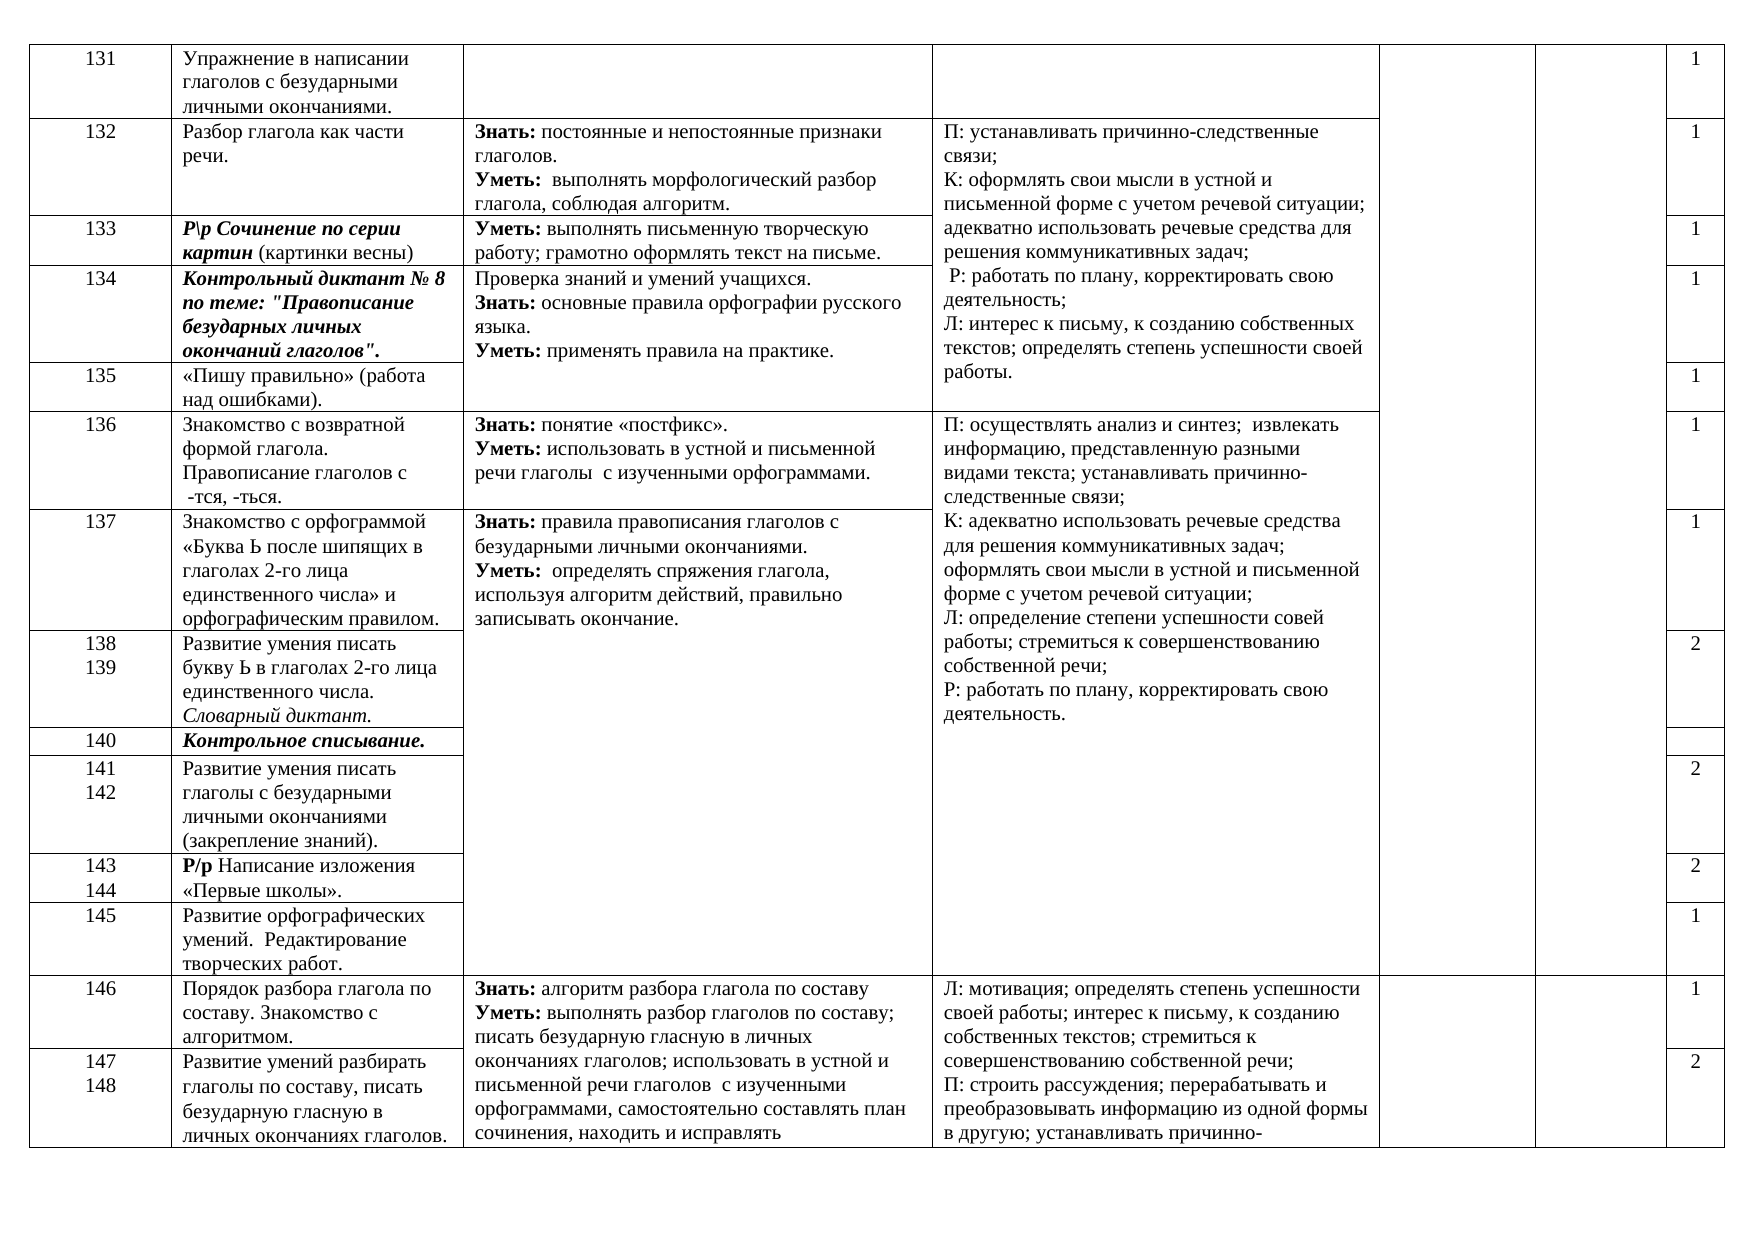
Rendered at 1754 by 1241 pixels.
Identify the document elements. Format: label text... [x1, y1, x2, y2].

table_cell [1667, 728, 1724, 755]
table_cell 2 [1667, 1049, 1724, 1147]
table_cell Развитие умений разбирать глаголы по составу, писать безударную гласную в личных окончаниях глаголов. [172, 1049, 463, 1147]
table_cell [1380, 976, 1535, 1147]
table_cell 2 [1667, 631, 1724, 727]
table_cell Проверка знаний и умений учащихся. Знать: основные правила орфографии русского языка. Уметь: применять правила на практике. [464, 266, 932, 411]
table_cell 2 [1667, 854, 1724, 902]
table_cell 1 [1667, 903, 1724, 975]
table_cell 136 [30, 412, 171, 508]
table_cell Знать: постоянные и непостоянные признаки глаголов. Уметь: выполнять морфологический разбор глагола, соблюдая алгоритм. [464, 119, 932, 215]
table_cell [1536, 976, 1666, 1147]
table_cell 1 [1667, 119, 1724, 215]
table_cell 140 [30, 728, 171, 755]
table_cell Контрольное списывание. [172, 728, 463, 755]
table_cell 141 142 [30, 756, 171, 852]
table_cell Р\р Сочинение по серии картин (картинки весны) [172, 216, 463, 265]
table_cell Л: мотивация; определять степень успешности своей работы; интерес к письму, к созданию собственных текстов; стремиться к совершенствованию собственной речи; П: строить рассуждения; перерабатывать и преобразовывать информацию из одной формы в другую; устанавливать причинно-следственные связи; осуществлять анализ и синтез; К: оформлять свои мысли в устной и письменной форме с учетом речевой ситуации; адекватно использовать речевые средства для решения коммуникативных задач; Р: составлять план решения учебной проблемы; работать по плану, корректировать свою деятельность; [933, 976, 1379, 1147]
table_cell 137 [30, 510, 171, 630]
table_cell Знать: правила правописания глаголов с безударными личными окончаниями. Уметь: определять спряжения глагола, используя алгоритм действий, правильно записывать окончание. [464, 510, 932, 975]
table_cell 147 148 [30, 1049, 171, 1147]
table_cell 1 [1667, 363, 1724, 411]
table_cell 2 [1667, 756, 1724, 852]
table_cell 132 [30, 119, 171, 215]
table_cell Контрольный диктант № 8 по теме: "Правописание безударных личных окончаний глаголов". [172, 266, 463, 362]
table_cell 1 [1667, 216, 1724, 265]
table_cell 134 [30, 266, 171, 362]
table_cell «Пишу правильно» (работа над ошибками). [172, 363, 463, 411]
table_cell 1 [1667, 266, 1724, 362]
table_cell 1 [1667, 412, 1724, 508]
table_cell 1 [1667, 510, 1724, 630]
table_cell Разбор глагола как части речи. [172, 119, 463, 215]
table_cell Упражнение в написании глаголов с безударными личными окончаниями. [172, 45, 463, 118]
table_cell 1 [1667, 976, 1724, 1048]
table_cell 1 [1667, 45, 1724, 118]
table_cell 145 [30, 903, 171, 975]
table_cell Развитие умения писать глаголы с безударными личными окончаниями (закрепление знаний). [172, 756, 463, 852]
table_cell Развитие орфографических умений. Редактирование творческих работ. [172, 903, 463, 975]
table_cell Уметь: выполнять письменную творческую работу; грамотно оформлять текст на письме. [464, 216, 932, 265]
table_cell 146 [30, 976, 171, 1048]
table_cell П: устанавливать причинно-следственные связи; К: оформлять свои мысли в устной и письменной форме с учетом речевой ситуации; адекватно использовать речевые средства для решения коммуникативных задач; Р: работать по плану, корректировать свою деятельность; Л: интерес к письму, к созданию собственных текстов; определять степень успешности своей работы. [933, 119, 1379, 411]
table_cell 133 [30, 216, 171, 265]
table_cell 138 139 [30, 631, 171, 727]
table_cell Развитие умения писать букву Ь в глаголах 2-го лица единственного числа. Словарный диктант. [172, 631, 463, 727]
table_cell 143 144 [30, 854, 171, 902]
table_cell Порядок разбора глагола по составу. Знакомство с алгоритмом. [172, 976, 463, 1048]
table_cell Знать: алгоритм разбора глагола по составу Уметь: выполнять разбор глаголов по составу; писать безударную гласную в личных окончаниях глаголов; использовать в устной и письменной речи глаголов с изученными орфограммами, самостоятельно составлять план сочинения, находить и исправлять орфографические и речевые ошибки в тексте. [464, 976, 932, 1147]
table_cell 131 [30, 45, 171, 118]
table_cell Знакомство с орфограммой «Буква Ь после шипящих в глаголах 2-го лица единственного числа» и орфографическим правилом. [172, 510, 463, 630]
table_cell Знать: понятие «постфикс». Уметь: использовать в устной и письменной речи глаголы с изученными орфограммами. [464, 412, 932, 508]
table_cell П: осуществлять анализ и синтез; извлекать информацию, представленную разными видами текста; устанавливать причинно-следственные связи; К: адекватно использовать речевые средства для решения коммуникативных задач; оформлять свои мысли в устной и письменной форме с учетом речевой ситуации; Л: определение степени успешности совей работы; стремиться к совершенствованию собственной речи; Р: работать по плану, корректировать свою деятельность. [933, 412, 1379, 975]
table_cell Р/р Написание изложения «Первые школы». [172, 854, 463, 902]
table_cell Знакомство с возвратной формой глагола. Правописание глаголов с -тся, -ться. [172, 412, 463, 508]
table_cell 135 [30, 363, 171, 411]
